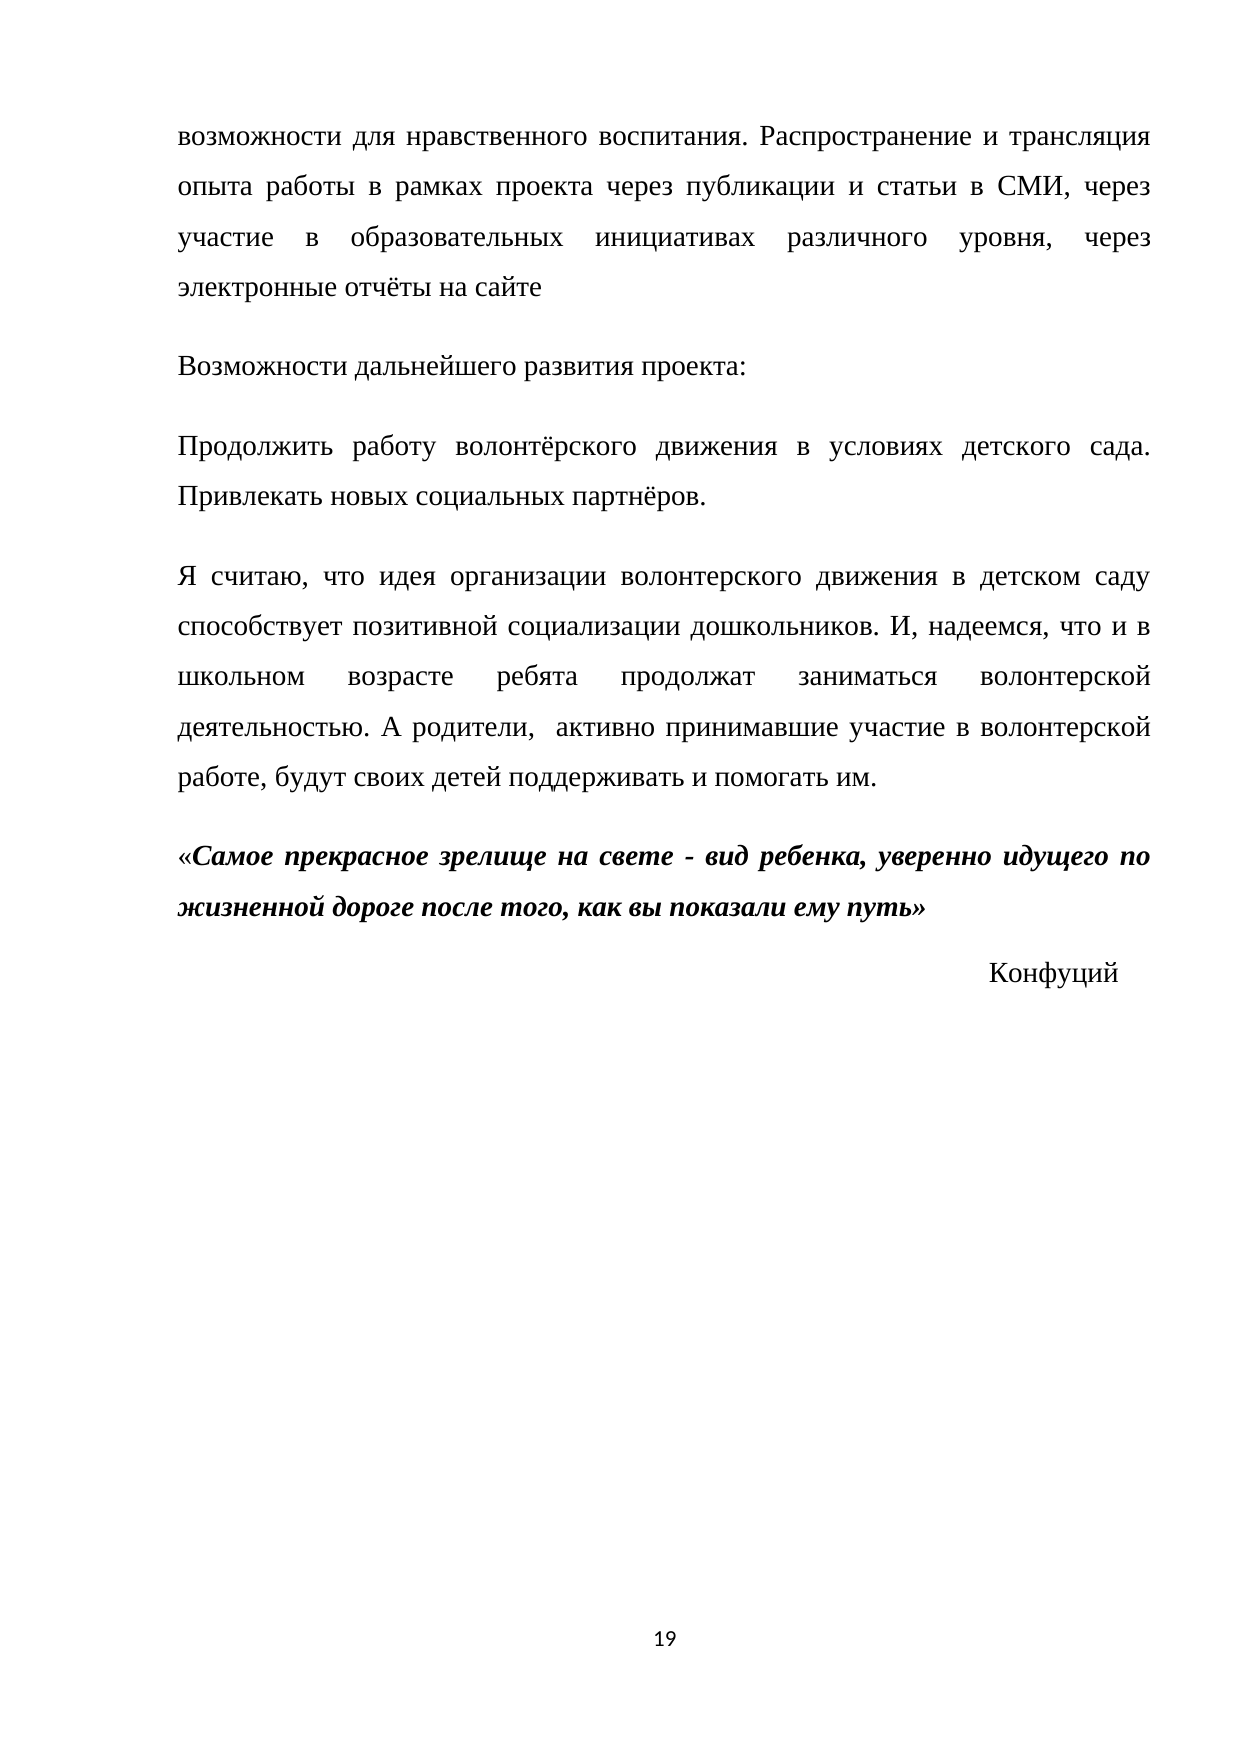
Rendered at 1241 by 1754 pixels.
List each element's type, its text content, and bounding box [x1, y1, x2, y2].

text Конфуций [915, 955, 1152, 988]
text Возможности дальнейшего развития проекта: [177, 348, 1152, 382]
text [177, 118, 1152, 303]
text Я считаю, что идея организации волонтерского движения в детском саду способствует позитивной социализации дошкольников. И, надеемся, что и в школьном возрасте ребята продолжат заниматься волонтерской деятельностью. А родители, активно принимавшие участие в волонтерской работе, будут своих детей поддерживать и помогать им. [177, 558, 1152, 793]
text «Самое прекрасное зрелище на свете - вид ребенка, уверенно идущего по жизненной дороге после того, как вы показали ему путь» [177, 838, 1152, 922]
text Продолжить работу волонтёрского движения в условиях детского сада. Привлекать новых социальных партнёров. [177, 428, 1152, 512]
